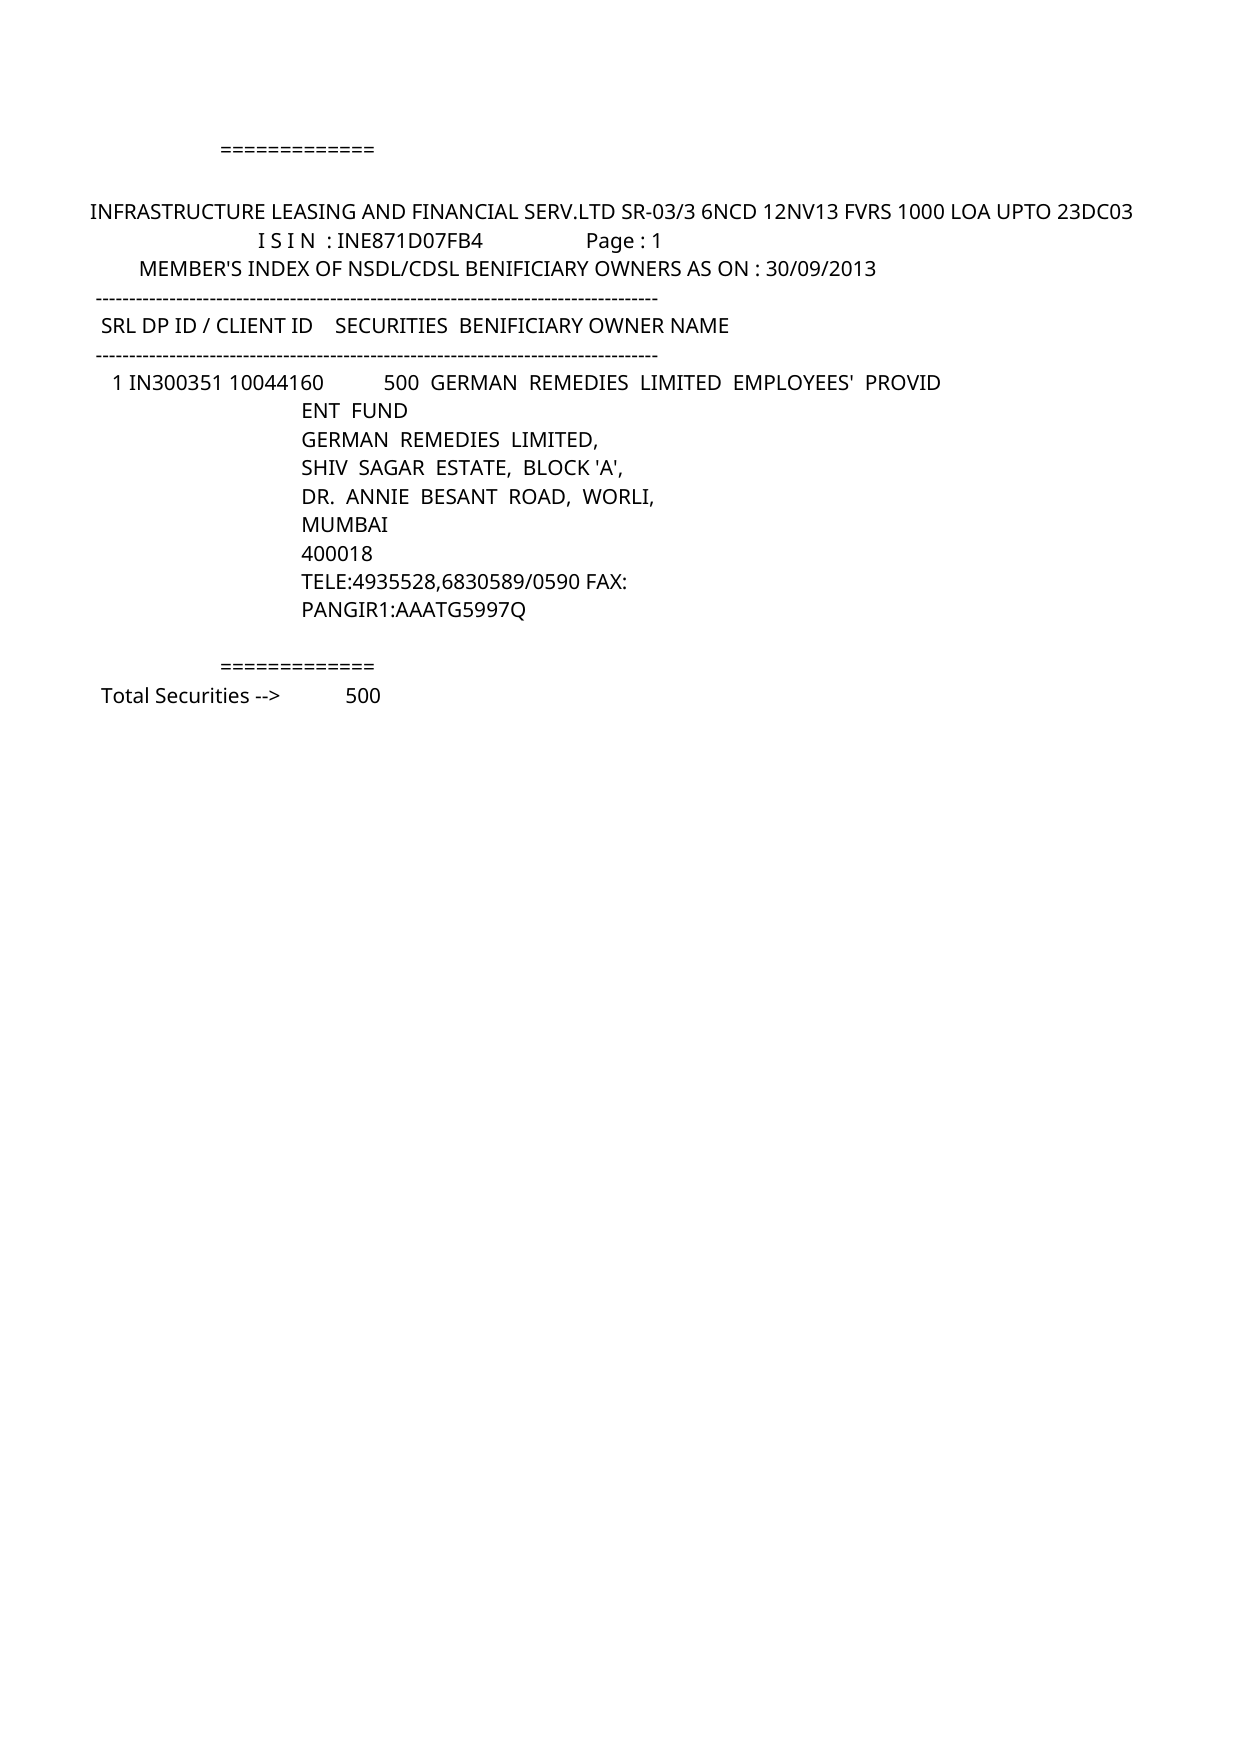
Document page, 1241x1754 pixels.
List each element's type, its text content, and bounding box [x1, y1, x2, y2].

text MUMBAI [90, 510, 1165, 539]
text ============= [90, 652, 1165, 681]
text ------------------------------------------------------------------------------------ [90, 340, 1165, 368]
text DR. ANNIE BESANT ROAD, WORLI, [90, 482, 1165, 510]
text ------------------------------------------------------------------------------------ [90, 283, 1165, 311]
text ENT FUND [90, 397, 1165, 425]
text I S I N : INE871D07FB4 Page : 1 [90, 226, 1165, 254]
text 1 IN300351 10044160 500 GERMAN REMEDIES LIMITED EMPLOYEES' PROVID [90, 368, 1165, 397]
text SRL DP ID / CLIENT ID SECURITIES BENIFICIARY OWNER NAME [90, 311, 1165, 340]
text INFRASTRUCTURE LEASING AND FINANCIAL SERV.LTD SR-03/3 6NCD 12NV13 FVRS 1000 LOA UPTO 23DC03 [90, 197, 1165, 226]
text GERMAN REMEDIES LIMITED, [90, 425, 1165, 453]
text SHIV SAGAR ESTATE, BLOCK 'A', [90, 453, 1165, 482]
text 400018 [90, 539, 1165, 567]
text TELE:4935528,6830589/0590 FAX: [90, 567, 1165, 596]
text MEMBER'S INDEX OF NSDL/CDSL BENIFICIARY OWNERS AS ON : 30/09/2013 [90, 254, 1165, 283]
text PANGIR1:AAATG5997Q [90, 596, 1165, 624]
text Total Securities --> 500 [90, 681, 1165, 709]
text ============= [90, 135, 1165, 197]
